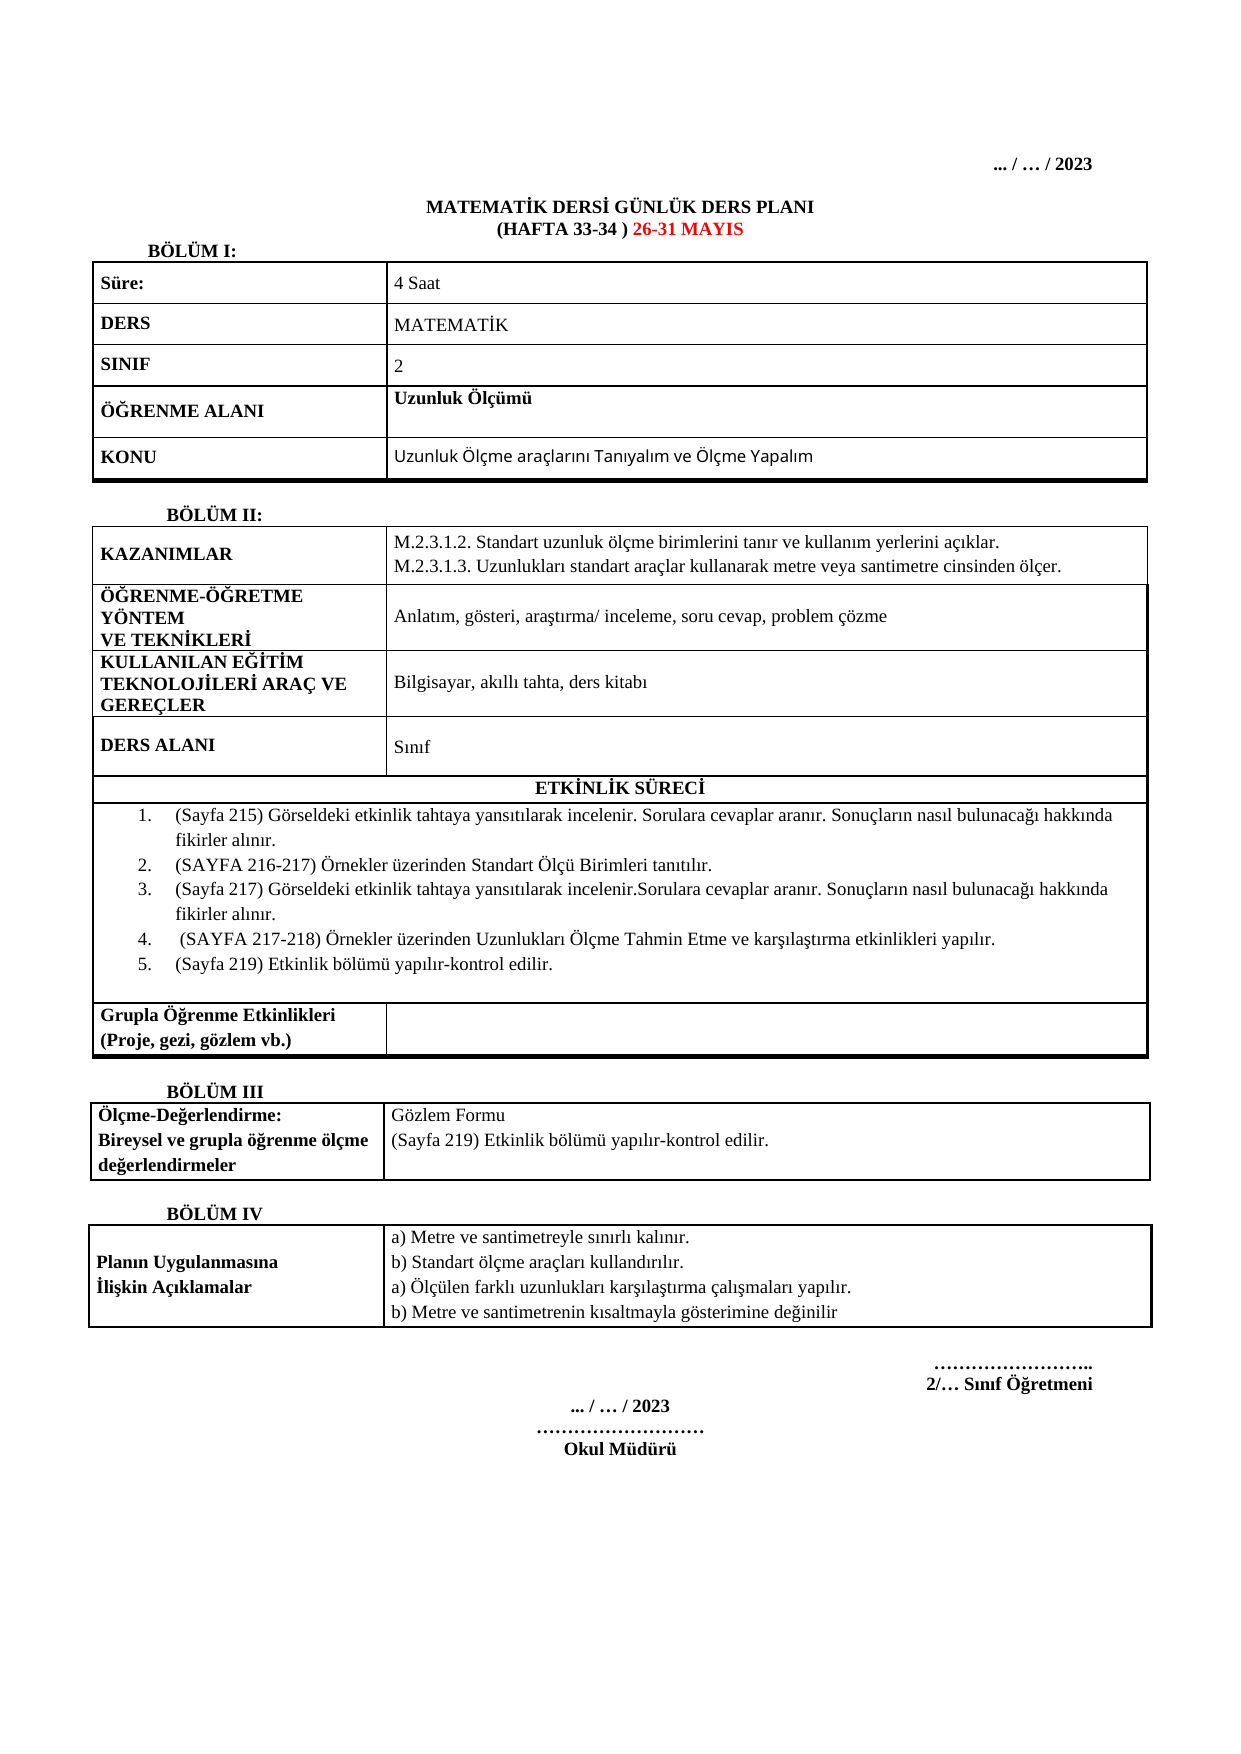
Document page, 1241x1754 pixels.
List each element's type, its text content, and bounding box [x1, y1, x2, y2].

table_cell Uzunluk Ölçümü [388, 387, 1146, 437]
table_cell ÖĞRENME-ÖĞRETME YÖNTEM VE TEKNİKLERİ [93, 585, 386, 650]
table_header M.2.3.1.2. Standart uzunluk ölçme birimlerini tanır ve kullanım yerlerini açıklar. M.2.3.1.3. Uzunlukları standart araçlar kullanarak metre veya santimetre cinsinden ölçer. [387, 527, 1147, 584]
table_cell Sınıf [387, 717, 1146, 775]
text ……………………… [148, 1416, 1092, 1438]
text ... / … / 2023 [148, 1395, 1092, 1416]
table_cell [387, 1004, 1146, 1054]
table_cell ETKİNLİK SÜRECİ [94, 777, 1146, 802]
table_header Süre: [94, 263, 386, 302]
subtitle BÖLÜM IV [148, 1202, 1092, 1224]
table_cell SINIF [94, 345, 386, 385]
table_header Planın Uygulanmasına İlişkin Açıklamalar [90, 1226, 383, 1326]
table_cell (Sayfa 215) Görseldeki etkinlik tahtaya yansıtılarak incelenir. Sorulara cevaplar aranır. Sonuçların nasıl bulunacağı hakkında fikirler alınır. (SAYFA 216-217) Örnekler üzerinden Standart Ölçü Birimleri tanıtılır. (Sayfa 217) Görseldeki etkinlik tahtaya yansıtılarak incelenir.Sorulara cevaplar aranır. Sonuçların nasıl bulunacağı hakkında fikirler alınır. (SAYFA 217-218) Örnekler üzerinden Uzunlukları Ölçme Tahmin Etme ve karşılaştırma etkinlikleri yapılır. (Sayfa 219) Etkinlik bölümü yapılır-kontrol edilir. [94, 804, 1146, 1002]
table_cell Uzunluk Ölçme araçlarını Tanıyalım ve Ölçme Yapalım [388, 438, 1146, 478]
table_header a) Metre ve santimetreyle sınırlı kalınır. b) Standart ölçme araçları kullandırılır. a) Ölçülen farklı uzunlukları karşılaştırma çalışmaları yapılır. b) Metre ve santimetrenin kısaltmayla gösterimine değinilir [385, 1226, 1150, 1326]
table_cell MATEMATİK [388, 304, 1146, 344]
text BÖLÜM I: [148, 239, 1092, 261]
text ... / … / 2023 [148, 153, 1092, 175]
table_cell DERS ALANI [94, 717, 386, 775]
table_cell 2 [388, 345, 1146, 385]
text BÖLÜM II: [148, 504, 1092, 526]
table_header Gözlem Formu (Sayfa 219) Etkinlik bölümü yapılır-kontrol edilir. [385, 1104, 1149, 1179]
text (HAFTA 33-34 ) 26-31 MAYIS [148, 218, 1092, 239]
table_cell KULLANILAN EĞİTİM TEKNOLOJİLERİ ARAÇ VE GEREÇLER [93, 651, 386, 716]
table_cell KONU [94, 438, 386, 478]
text 2/… Sınıf Öğretmeni [148, 1373, 1092, 1395]
table_header KAZANIMLAR [93, 527, 386, 584]
table_cell DERS [94, 304, 386, 344]
subtitle BÖLÜM III [148, 1081, 1092, 1102]
table_header Ölçme-Değerlendirme: Bireysel ve grupla öğrenme ölçme değerlendirmeler [92, 1104, 383, 1179]
text MATEMATİK DERSİ GÜNLÜK DERS PLANI [148, 196, 1092, 218]
text Okul Müdürü [148, 1438, 1092, 1459]
table_cell Anlatım, gösteri, araştırma/ inceleme, soru cevap, problem çözme [387, 585, 1146, 650]
table_cell Grupla Öğrenme Etkinlikleri (Proje, gezi, gözlem vb.) [94, 1004, 386, 1054]
table_cell Bilgisayar, akıllı tahta, ders kitabı [387, 651, 1146, 716]
table_header 4 Saat [388, 263, 1146, 302]
table_cell ÖĞRENME ALANI [94, 387, 386, 437]
text …………………….. [148, 1352, 1092, 1373]
